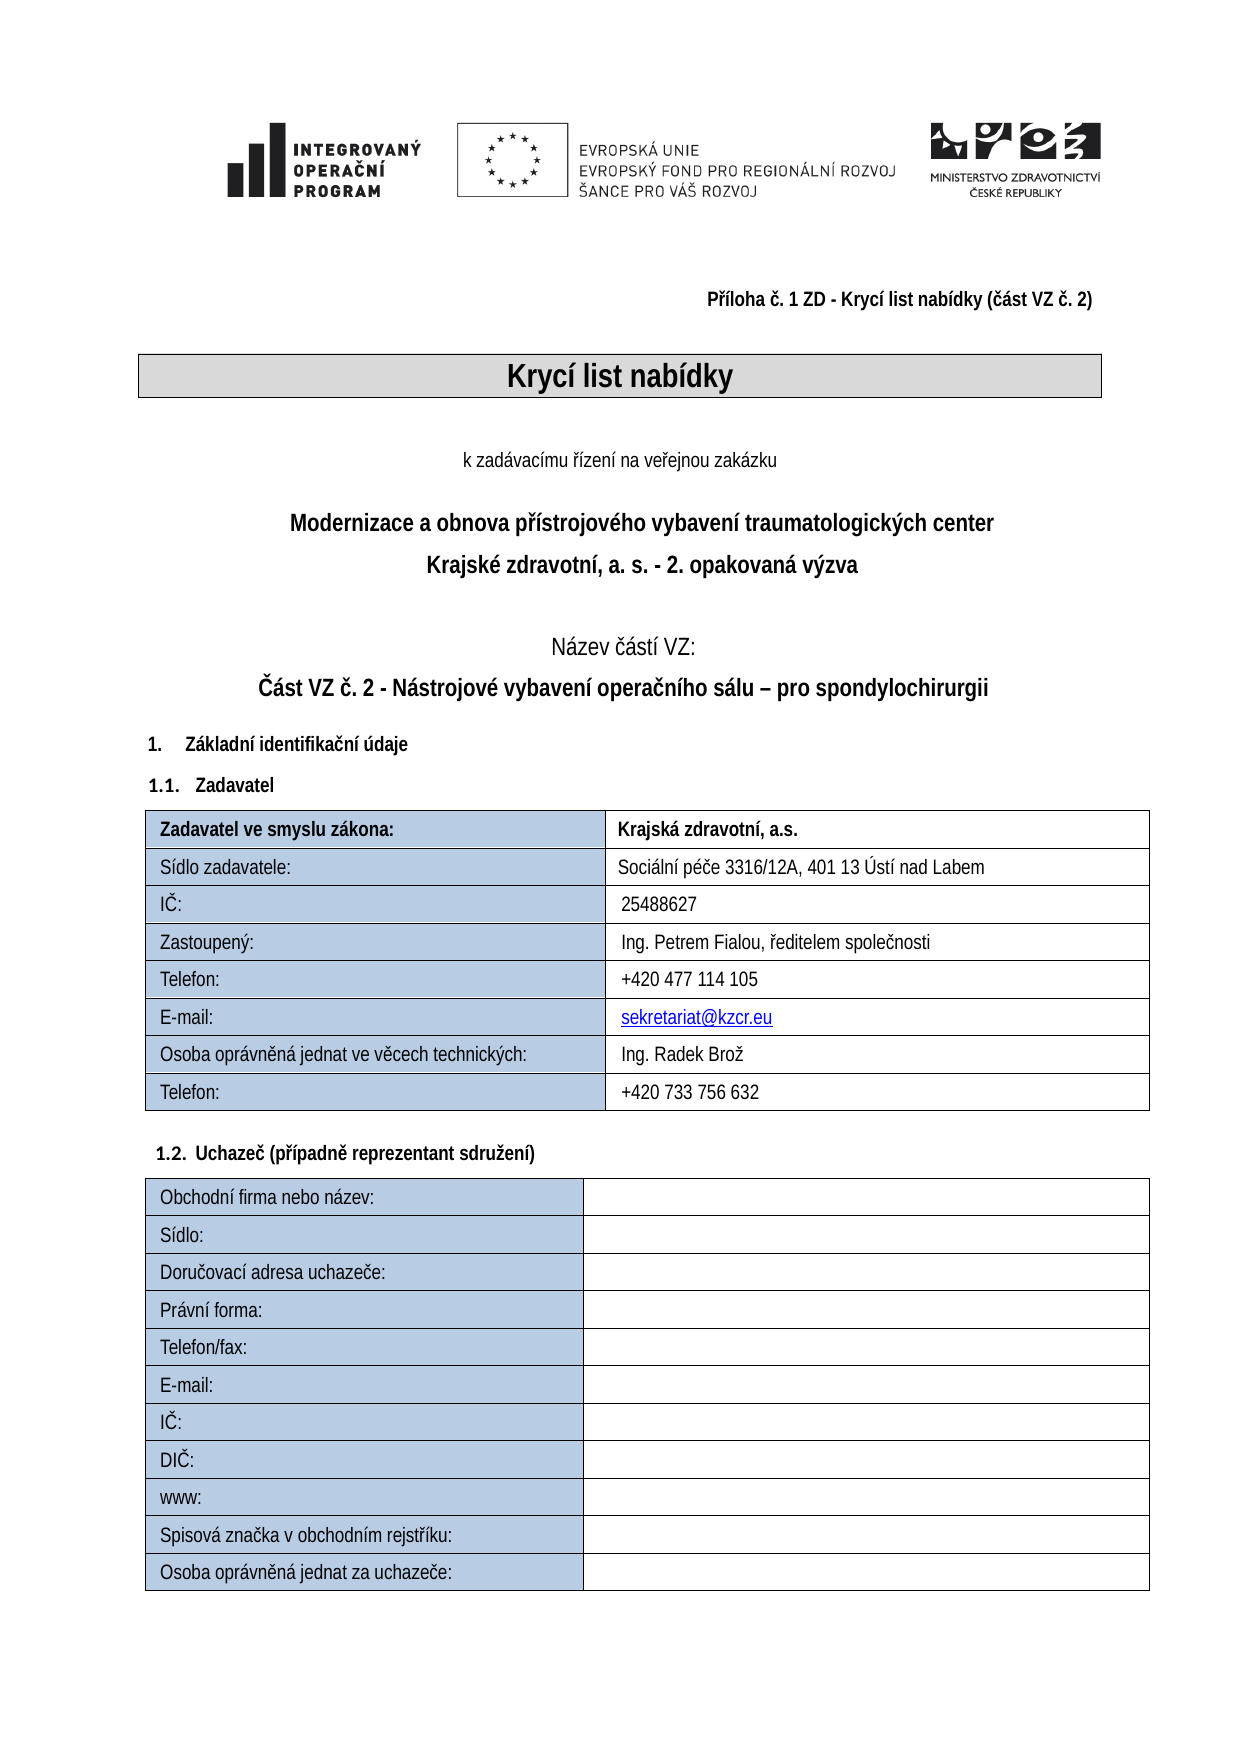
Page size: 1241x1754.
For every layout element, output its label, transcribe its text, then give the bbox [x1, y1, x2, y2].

text Název částí VZ: [154, 632, 1093, 661]
table_cell [584, 1479, 1149, 1515]
table_cell Osoba oprávněná jednat ve věcech technických: [146, 1036, 605, 1072]
table_cell [584, 1366, 1149, 1403]
text 1. Základní identifikační údaje [148, 727, 1093, 756]
table_cell [584, 1441, 1149, 1478]
table_cell IČ: [146, 1404, 583, 1440]
table_cell IČ: [146, 886, 605, 922]
table_header Zadavatel ve smyslu zákona: [146, 811, 605, 847]
table_header [584, 1179, 1149, 1215]
table_cell E-mail: [146, 999, 605, 1035]
table_cell Doručovací adresa uchazeče: [146, 1254, 583, 1290]
table_cell [584, 1516, 1149, 1553]
table_header Krajská zdravotní, a.s. [606, 811, 1149, 847]
list Zadavatel [148, 768, 1093, 797]
table_cell [584, 1329, 1149, 1365]
table_cell Telefon: [146, 1074, 605, 1110]
table_cell Telefon/fax: [146, 1329, 583, 1365]
table_cell Ing. Radek Brož [606, 1036, 1149, 1072]
table_cell Osoba oprávněná jednat za uchazeče: [146, 1554, 583, 1590]
table_cell [584, 1404, 1149, 1440]
table_header Obchodní firma nebo název: [146, 1179, 583, 1215]
text Příloha č. 1 ZD - Krycí list nabídky (část VZ č. 2) [148, 287, 1093, 311]
table_cell Sociální péče 3316/12A, 401 13 Ústí nad Labem [606, 849, 1149, 885]
table_cell Sídlo: [146, 1216, 583, 1253]
table_cell www: [146, 1479, 583, 1515]
table_cell 25488627 [606, 886, 1149, 922]
text Krajské zdravotní, a. s. - 2. opakovaná výzva [185, 549, 1093, 578]
table_cell +420 477 114 105 [606, 961, 1149, 997]
table_cell Spisová značka v obchodním rejstříku: [146, 1516, 583, 1553]
table_cell sekretariat@kzcr.eu [606, 999, 1149, 1035]
text Část VZ č. 2 - Nástrojové vybavení operačního sálu – pro spondylochirurgii [155, 673, 1093, 702]
table_cell [584, 1216, 1149, 1253]
text Modernizace a obnova přístrojového vybavení traumatologických center [185, 508, 1093, 537]
picture [192, 86, 1137, 234]
table_cell Sídlo zadavatele: [146, 849, 605, 885]
table_cell [584, 1554, 1149, 1590]
table_cell Ing. Petrem Fialou, ředitelem společnosti [606, 924, 1149, 960]
table_cell DIČ: [146, 1441, 583, 1478]
table_cell Telefon: [146, 961, 605, 997]
table_cell Právní forma: [146, 1291, 583, 1328]
text Krycí list nabídky [139, 355, 1101, 397]
table_cell [584, 1291, 1149, 1328]
text k zadávacímu řízení na veřejnou zakázku [148, 447, 1093, 471]
table_cell [584, 1254, 1149, 1290]
table_cell Zastoupený: [146, 924, 605, 960]
table_cell E-mail: [146, 1366, 583, 1403]
table_cell +420 733 756 632 [606, 1074, 1149, 1110]
list Uchazeč (případně reprezentant sdružení) [155, 1136, 1093, 1165]
